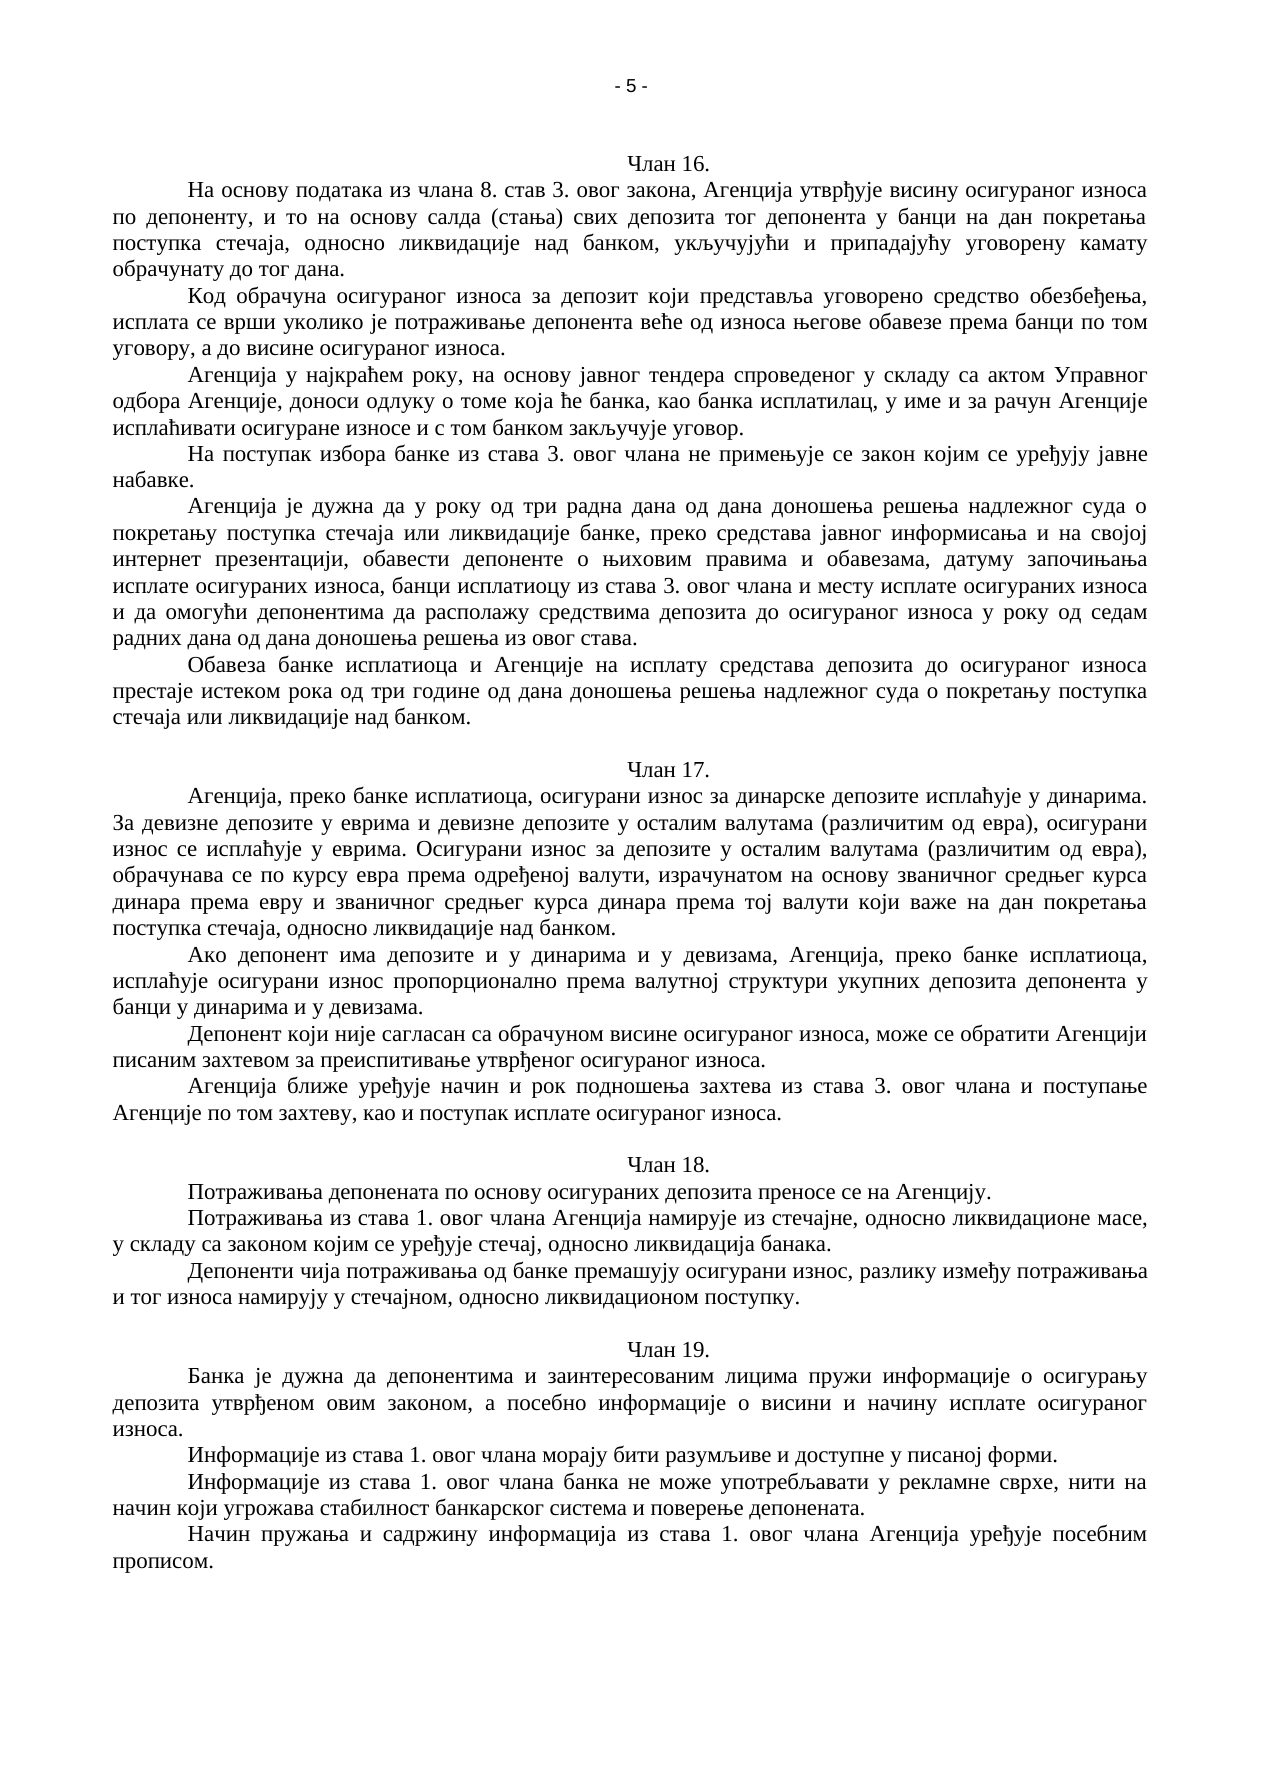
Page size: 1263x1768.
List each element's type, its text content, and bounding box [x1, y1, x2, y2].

text Депоненти чија потраживања од банке премашују осигурани износ, разлику између потраживања и тог износа намирују у стечајном, односно ликвидационом поступку. [112, 1257, 1149, 1309]
text Депонент који није сагласан са обрачуном висине осигураног износа, може се обратити Агенцији писаним захтевом за преиспитивање утврђеног осигураног износа. [112, 1020, 1149, 1072]
text На поступак избора банке из става 3. овог члана не примењује се закон којим се уређују јавне набавке. [112, 440, 1149, 493]
text На основу података из члана 8. став 3. овог закона, Агенција утврђује висину осигураног износа по депоненту, и то на основу салда (стања) свих депозита тог депонента у банци на дан покретања поступка стечаја, односно ликвидације над банком, укључујући и припадајућу уговорену камату обрачунату до тог дана. [112, 176, 1149, 282]
text Члан 18. [112, 1151, 1149, 1178]
text Информације из става 1. овог члана морају бити разумљиве и доступне у писаној форми. [112, 1441, 1149, 1468]
text Код обрачуна осигураног износа за депозит који представља уговорено средство обезбеђења, исплата се врши уколико је потраживање депонента веће од износа његове обавезе према банци по том уговору, а до висине осигураног износа. [112, 282, 1149, 361]
text Члан 19. [112, 1336, 1149, 1362]
text Начин пружања и садржину информација из става 1. овог члана Агенција уређује посебним прописом. [112, 1520, 1149, 1573]
text Обавеза банке исплатиоца и Агенције на исплату средстава депозита до осигураног износа престаје истеком рока од три године од дана доношења решења надлежног суда о покретању поступка стечаја или ликвидације над банком. [112, 651, 1149, 730]
text Потраживања из става 1. овог члана Агенција намирује из стечајне, односно ликвидационе масе, у складу са законом којим се уређује стечај, односно ликвидација банака. [112, 1204, 1149, 1257]
text Агенција ближе уређује начин и рок подношења захтева из става 3. овог члана и поступање Агенције по том захтеву, као и поступак исплате осигураног износа. [112, 1072, 1149, 1125]
text Ако депонент има депозите и у динарима и у девизама, Агенција, преко банке исплатиоца, исплаћује осигурани износ пропорционално према валутној структури укупних депозита депонента у банци у динарима и у девизама. [112, 941, 1149, 1020]
text Агенција у најкраћем року, на основу јавног тендера спроведеног у складу са актом Управног одбора Агенције, доноси одлуку о томе која ће банка, као банка исплатилац, у име и за рачун Агенције исплаћивати осигуране износе и с том банком закључује уговор. [112, 361, 1149, 440]
text Агенција је дужна да у року од три радна дана од дана доношења решења надлежног суда о покретању поступка стечаја или ликвидације банке, преко средстава јавног информисања и на својој интернет презентацији, обавести депоненте о њиховим правима и обавезама, датуму започињања исплате осигураних износа, банци исплатиоцу из става 3. овог члана и месту исплате осигураних износа и да омогући депонентима да располажу средствима депозита до осигураног износа у року од седам радних дана од дана доношења решења из овог става. [112, 493, 1149, 651]
text Потраживања депонената по основу осигураних депозита преносе се на Агенцију. [112, 1178, 1149, 1204]
text Информације из става 1. овог члана банка не може употребљавати у рекламне сврхе, нити на начин који угрожава стабилност банкарског система и поверење депонената. [112, 1468, 1149, 1520]
text Члан 17. [112, 756, 1149, 782]
text Агенција, преко банке исплатиоца, осигурани износ за динарске депозите исплаћује у динарима. За девизне депозите у еврима и девизне депозите у осталим валутама (различитим од евра), осигурани износ се исплаћује у еврима. Осигурани износ за депозите у осталим валутама (различитим од евра), обрачунава се по курсу евра према одређеној валути, израчунатом на основу званичног средњег курса динара према евру и званичног средњег курса динара према тој валути који важе на дан покретања поступка стечаја, односно ликвидације над банком. [112, 782, 1149, 941]
text Банка је дужна да депонентима и заинтересованим лицима пружи информације о осигурању депозита утврђеном овим законом, а посебно информације о висини и начину исплате осигураног износа. [112, 1362, 1149, 1441]
text Члан 16. [112, 150, 1149, 176]
